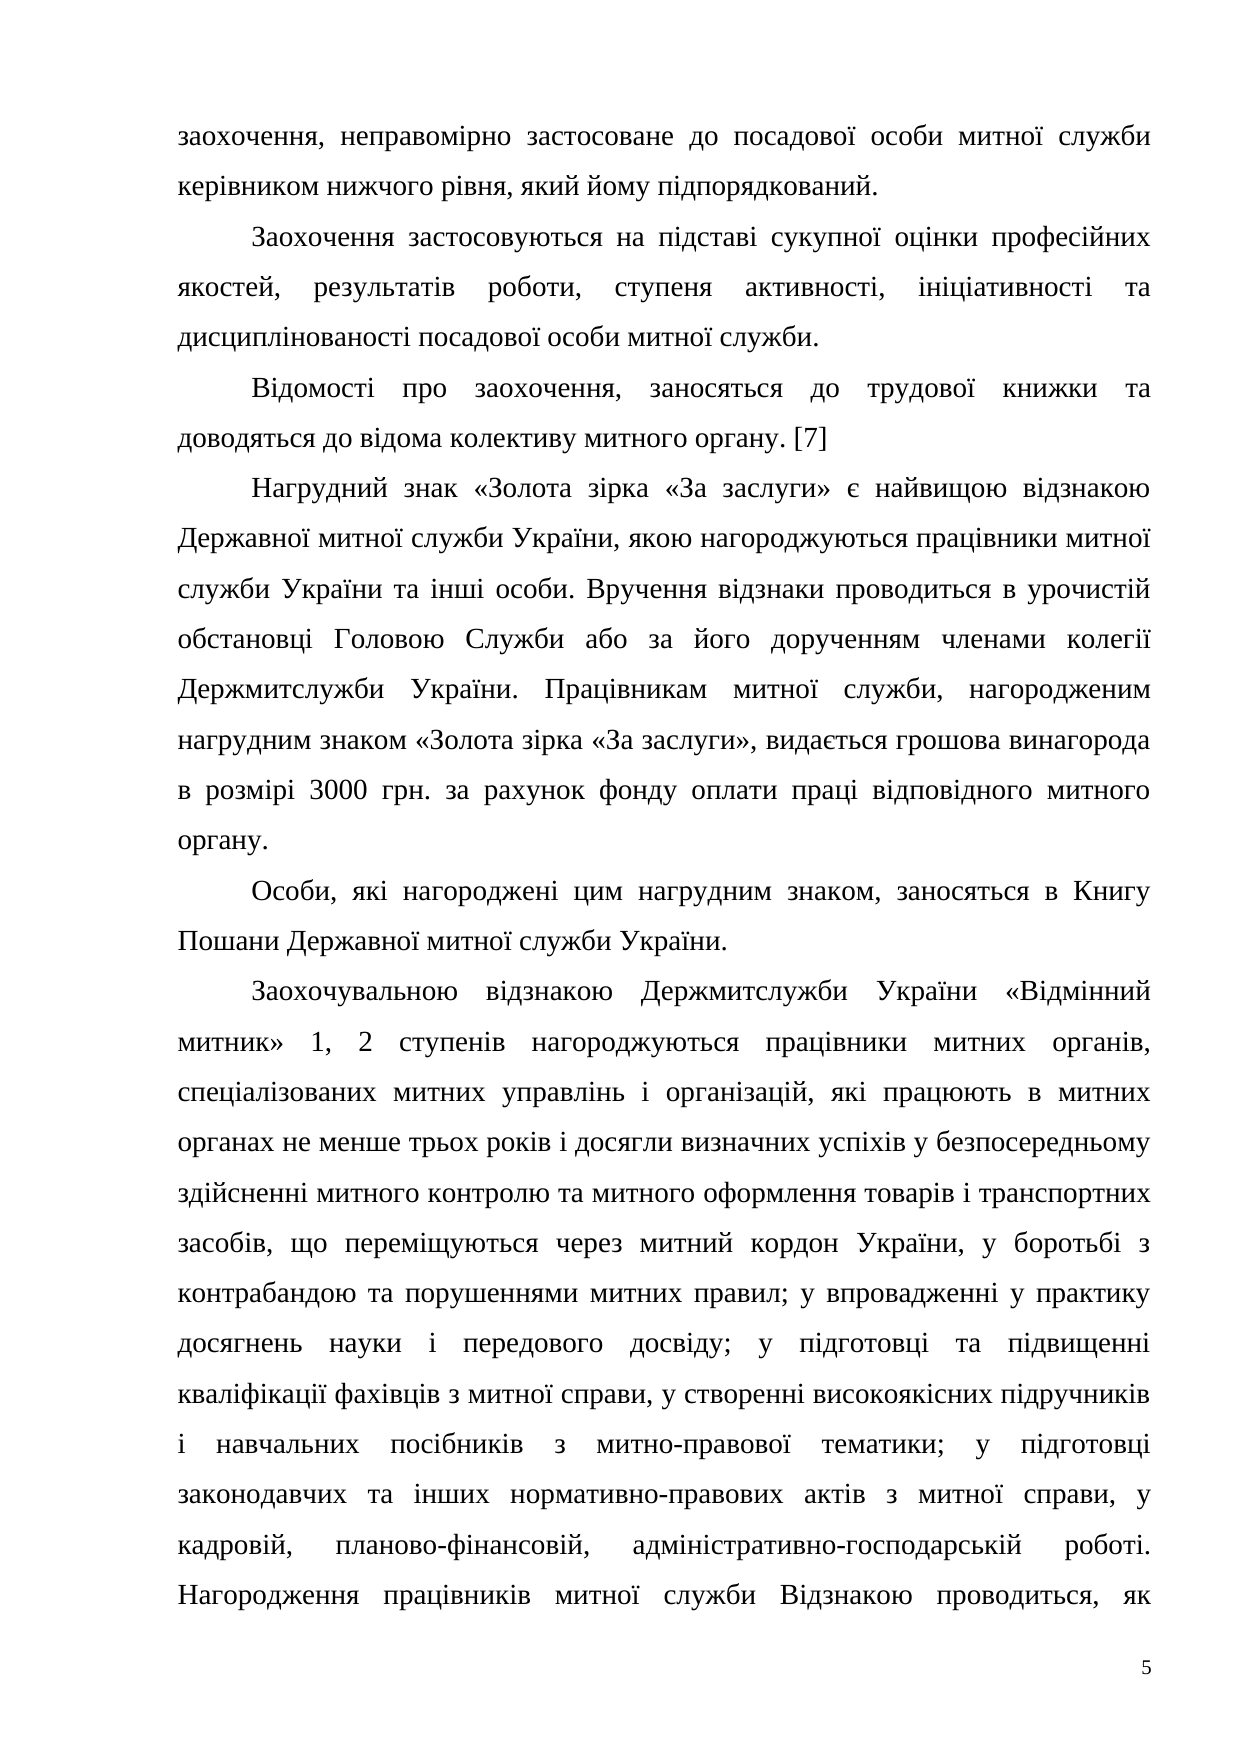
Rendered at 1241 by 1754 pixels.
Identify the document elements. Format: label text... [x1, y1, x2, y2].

text Заохочення застосовуються на підставі сукупної оцінки професійних якостей, результатів роботи, ступеня активності, ініціативності та дисциплінованості посадової особи митної служби. [177, 219, 1152, 353]
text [177, 973, 1152, 1611]
text Відомості про заохочення, заносяться до трудової книжки та доводяться до відома колективу митного органу. [7] [177, 370, 1152, 453]
text Особи, які нагороджені цим нагрудним знаком, заносяться в Книгу Пошани Державної митної служби України. [177, 873, 1152, 957]
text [177, 118, 1152, 202]
text Нагрудний знак «Золота зірка «За заслуги» є найвищою відзнакою Державної митної служби України, якою нагороджуються працівники митної служби України та інші особи. Вручення відзнаки проводиться в урочистій обстановці Головою Служби або за його дорученням членами колегії Держмитслужби України. Працівникам митної служби, нагородженим нагрудним знаком «Золота зірка «За заслуги», видається грошова винагорода в розмірі 3000 грн. за рахунок фонду оплати праці відповідного митного органу. [177, 470, 1152, 856]
